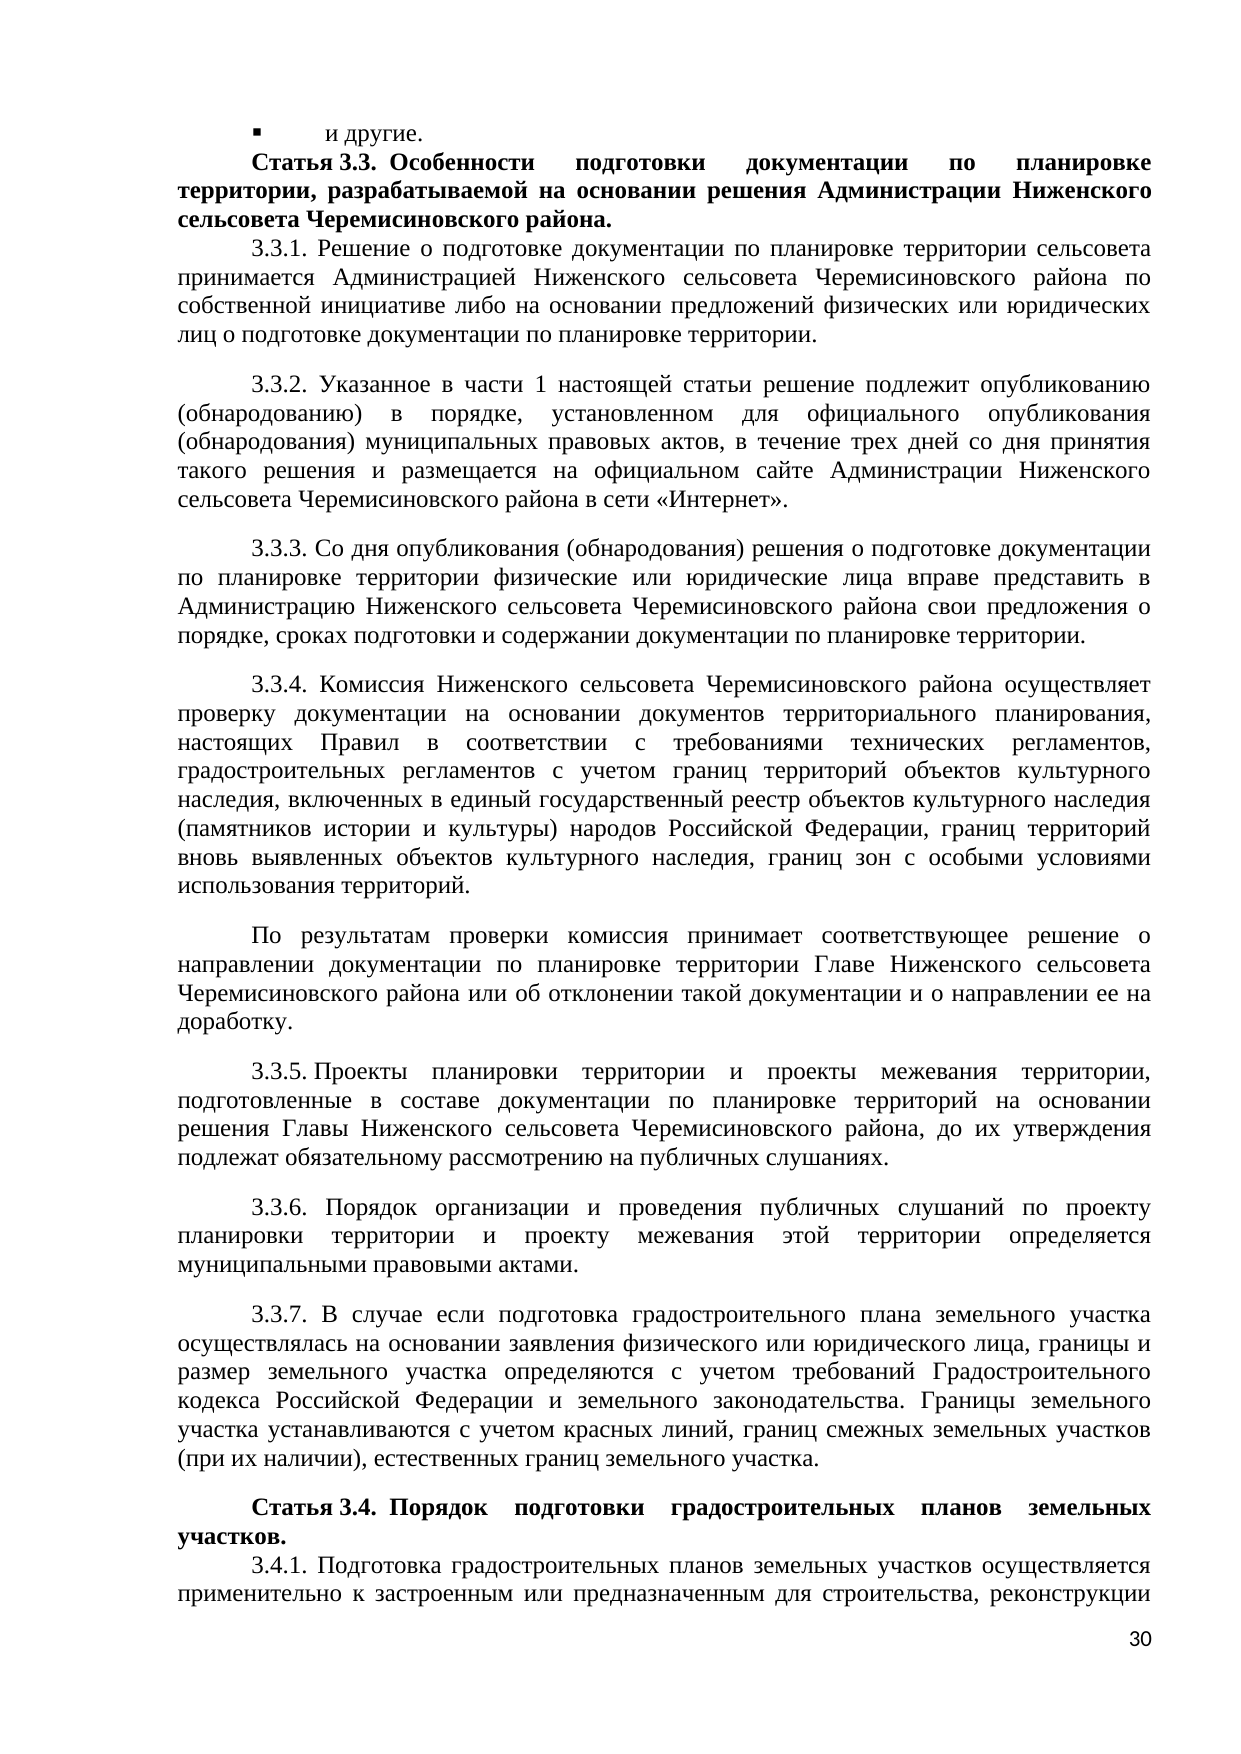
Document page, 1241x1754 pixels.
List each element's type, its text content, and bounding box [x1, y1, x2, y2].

text 3.3.6. Порядок организации и проведения публичных слушаний по проекту планировки территории и проекту межевания этой территории определяется муниципальными правовыми актами. [177, 1192, 1152, 1278]
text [177, 1550, 1152, 1607]
text По результатам проверки комиссия принимает соответствующее решение о направлении документации по планировке территории Главе Ниженского сельсовета Черемисиновского района или об отклонении такой документации и о направлении ее на доработку. [177, 920, 1152, 1035]
text 3.3.2. Указанное в части 1 настоящей статьи решение подлежит опубликованию (обнародованию) в порядке, установленном для официального опубликования (обнародования) муниципальных правовых актов, в течение трех дней со дня принятия такого решения и размещается на официальном сайте Администрации Ниженского сельсовета Черемисиновского района в сети «Интернет». [177, 369, 1152, 513]
text 3.3.4. Комиссия Ниженского сельсовета Черемисиновского района осуществляет проверку документации на основании документов территориального планирования, настоящих Правил в соответствии с требованиями технических регламентов, градостроительных регламентов с учетом границ территорий объектов культурного наследия, включенных в единый государственный реестр объектов культурного наследия (памятников истории и культуры) народов Российской Федерации, границ территорий вновь выявленных объектов культурного наследия, границ зон с особыми условиями использования территорий. [177, 669, 1152, 899]
list Порядок подготовки градостроительных планов земельных участков. [177, 1492, 1152, 1550]
text 3.3.5. Проекты планировки территории и проекты межевания территории, подготовленные в составе документации по планировке территорий на основании решения Главы Ниженского сельсовета Черемисиновского района, до их утверждения подлежат обязательному рассмотрению на публичных слушаниях. [177, 1056, 1152, 1171]
list и другие. [177, 118, 1152, 147]
text 3.3.7. В случае если подготовка градостроительного плана земельного участка осуществлялась на основании заявления физического или юридического лица, границы и размер земельного участка определяются с учетом требований Градостроительного кодекса Российской Федерации и земельного законодательства. Границы земельного участка устанавливаются с учетом красных линий, границ смежных земельных участков (при их наличии), естественных границ земельного участка. [177, 1299, 1152, 1471]
text 3.3.1. Решение о подготовке документации по планировке территории сельсовета принимается Администрацией Ниженского сельсовета Черемисиновского района по собственной инициативе либо на основании предложений физических или юридических лиц о подготовке документации по планировке территории. [177, 233, 1152, 348]
list Особенности подготовки документации по планировке территории, разрабатываемой на основании решения Администрации Ниженского сельсовета Черемисиновского района. [177, 147, 1152, 233]
text 3.3.3. Со дня опубликования (обнародования) решения о подготовке документации по планировке территории физические или юридические лица вправе представить в Администрацию Ниженского сельсовета Черемисиновского района свои предложения о порядке, сроках подготовки и содержании документации по планировке территории. [177, 533, 1152, 648]
